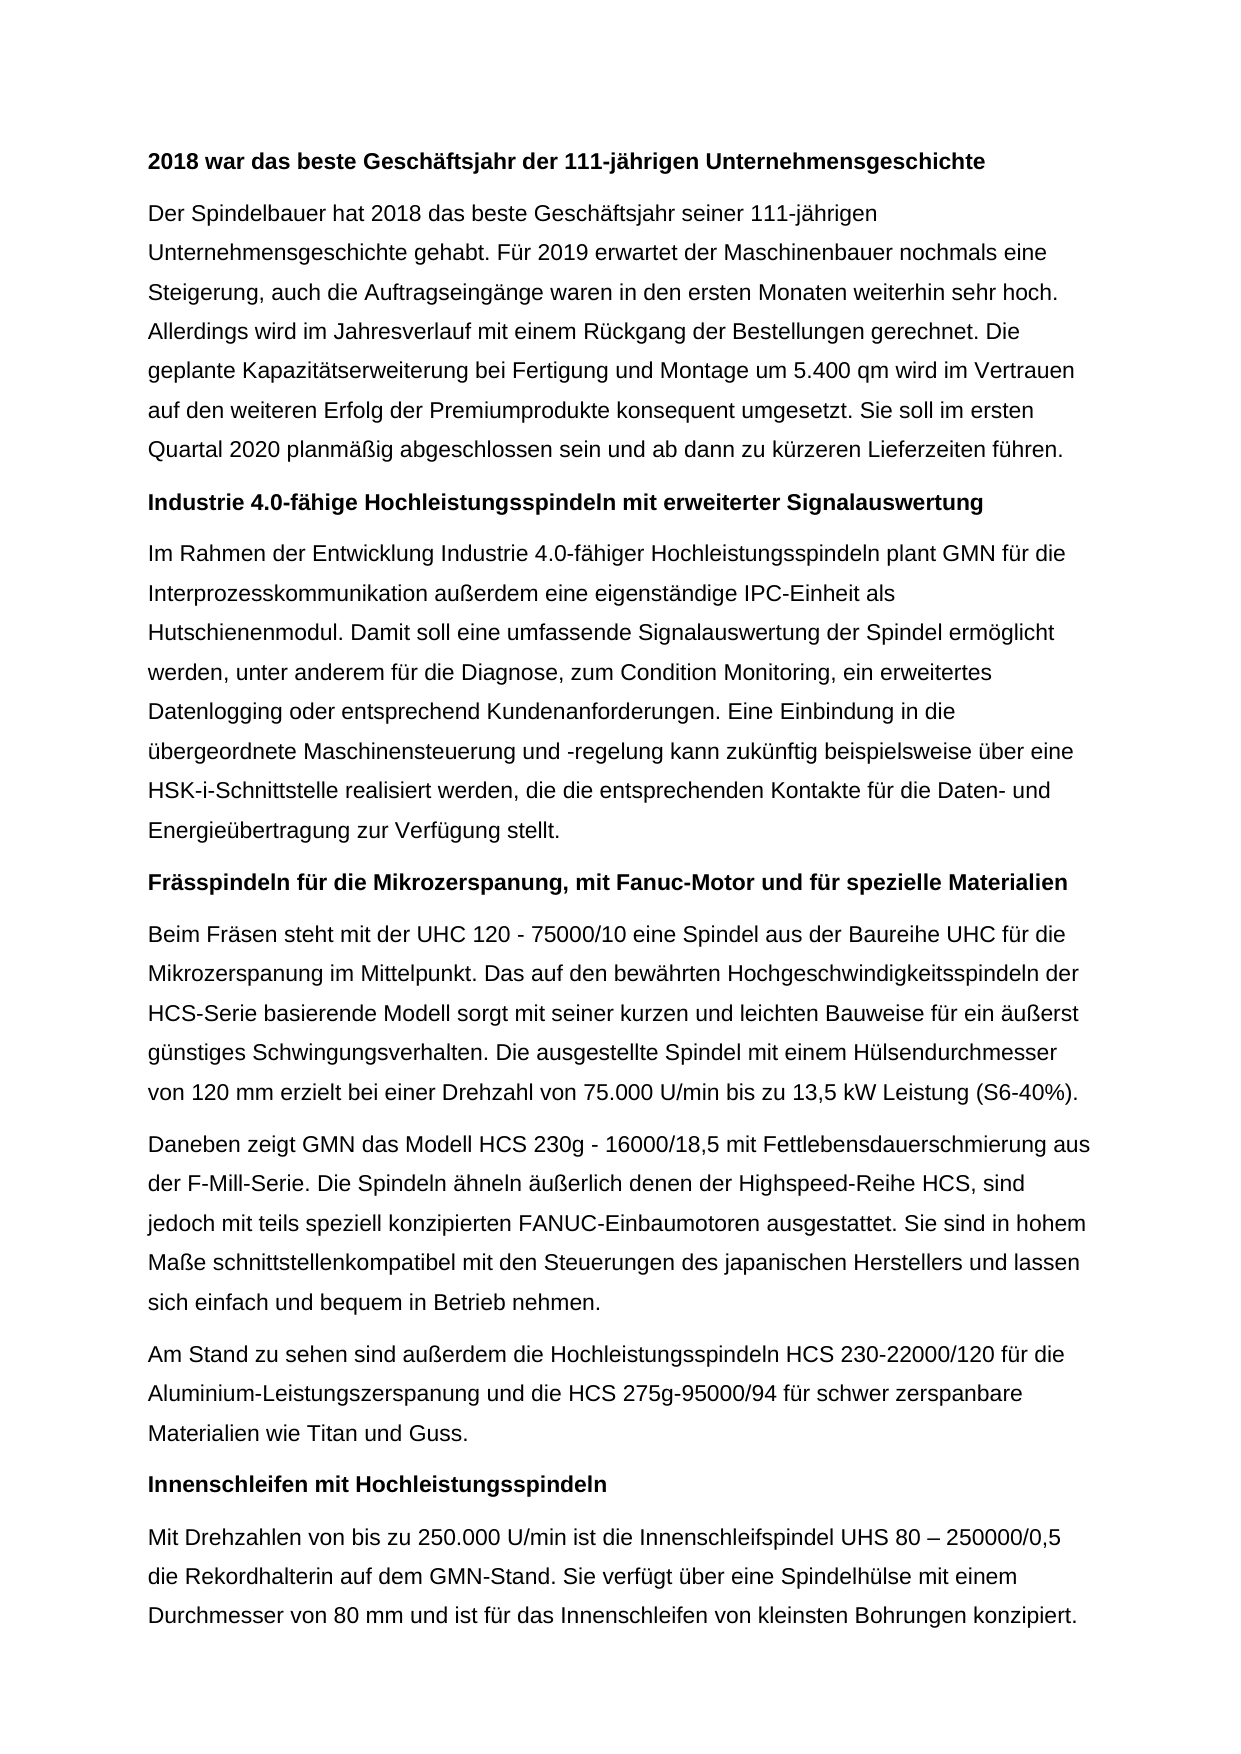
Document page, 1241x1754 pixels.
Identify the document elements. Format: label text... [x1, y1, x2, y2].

text Beim Fräsen steht mit der UHC 120 - 75000/10 eine Spindel aus der Baureihe UHC für die Mikrozerspanung im Mittelpunkt. Das auf den bewährten Hochgeschwindigkeitsspindeln der HCS-Serie basierende Modell sorgt mit seiner kurzen und leichten Bauweise für ein äußerst günstiges Schwingungsverhalten. Die ausgestellte Spindel mit einem Hülsendurchmesser von 120 mm erzielt bei einer Drehzahl von 75.000 U/min bis zu 13,5 kW Leistung (S6-40%). [148, 921, 1093, 1105]
text Industrie 4.0-fähige Hochleistungsspindeln mit erweiterter Signalauswertung [148, 488, 1093, 515]
text Mit Drehzahlen von bis zu 250.000 U/min ist die Innenschleifspindel UHS 80 – 250000/0,5 die Rekordhalterin auf dem GMN-Stand. Sie verfügt über eine Spindelhülse mit einem Durchmesser von 80 mm und ist für das Innenschleifen von kleinsten Bohrungen konzipiert. [148, 1523, 1093, 1629]
text Der Spindelbauer hat 2018 das beste Geschäftsjahr seiner 111-jährigen Unternehmensgeschichte gehabt. Für 2019 erwartet der Maschinenbauer nochmals eine Steigerung, auch die Auftragseingänge waren in den ersten Monaten weiterhin sehr hoch. Allerdings wird im Jahresverlauf mit einem Rückgang der Bestellungen gerechnet. Die geplante Kapazitätserweiterung bei Fertigung und Montage um 5.400 qm wird im Vertrauen auf den weiteren Erfolg der Premiumprodukte konsequent umgesetzt. Sie soll im ersten Quartal 2020 planmäßig abgeschlossen sein und ab dann zu kürzeren Lieferzeiten führen. [148, 199, 1093, 463]
text Im Rahmen der Entwicklung Industrie 4.0-fähiger Hochleistungsspindeln plant GMN für die Interprozesskommunikation außerdem eine eigenständige IPC-Einheit als Hutschienenmodul. Damit soll eine umfassende Signalauswertung der Spindel ermöglicht werden, unter anderem für die Diagnose, zum Condition Monitoring, ein erweitertes Datenlogging oder entsprechend Kundenanforderungen. Eine Einbindung in die übergeordnete Maschinensteuerung und -regelung kann zukünftig beispielsweise über eine HSK-i-Schnittstelle realisiert werden, die die entsprechenden Kontakte für die Daten- und Energieübertragung zur Verfügung stellt. [148, 540, 1093, 843]
text 2018 war das beste Geschäftsjahr der 111-jährigen Unternehmensgeschichte [148, 148, 1093, 174]
text Frässpindeln für die Mikrozerspanung, mit Fanuc-Motor und für spezielle Materialien [148, 869, 1093, 895]
text Daneben zeigt GMN das Modell HCS 230g - 16000/18,5 mit Fettlebensdauerschmierung aus der F-Mill-Serie. Die Spindeln ähneln äußerlich denen der Highspeed-Reihe HCS, sind jedoch mit teils speziell konzipierten FANUC-Einbaumotoren ausgestattet. Sie sind in hohem Maße schnittstellenkompatibel mit den Steuerungen des japanischen Herstellers und lassen sich einfach und bequem in Betrieb nehmen. [148, 1131, 1093, 1315]
text Am Stand zu sehen sind außerdem die Hochleistungsspindeln HCS 230-22000/120 für die Aluminium-Leistungszerspanung und die HCS 275g-95000/94 für schwer zerspanbare Materialien wie Titan und Guss. [148, 1341, 1093, 1446]
text Innenschleifen mit Hochleistungsspindeln [148, 1471, 1093, 1498]
